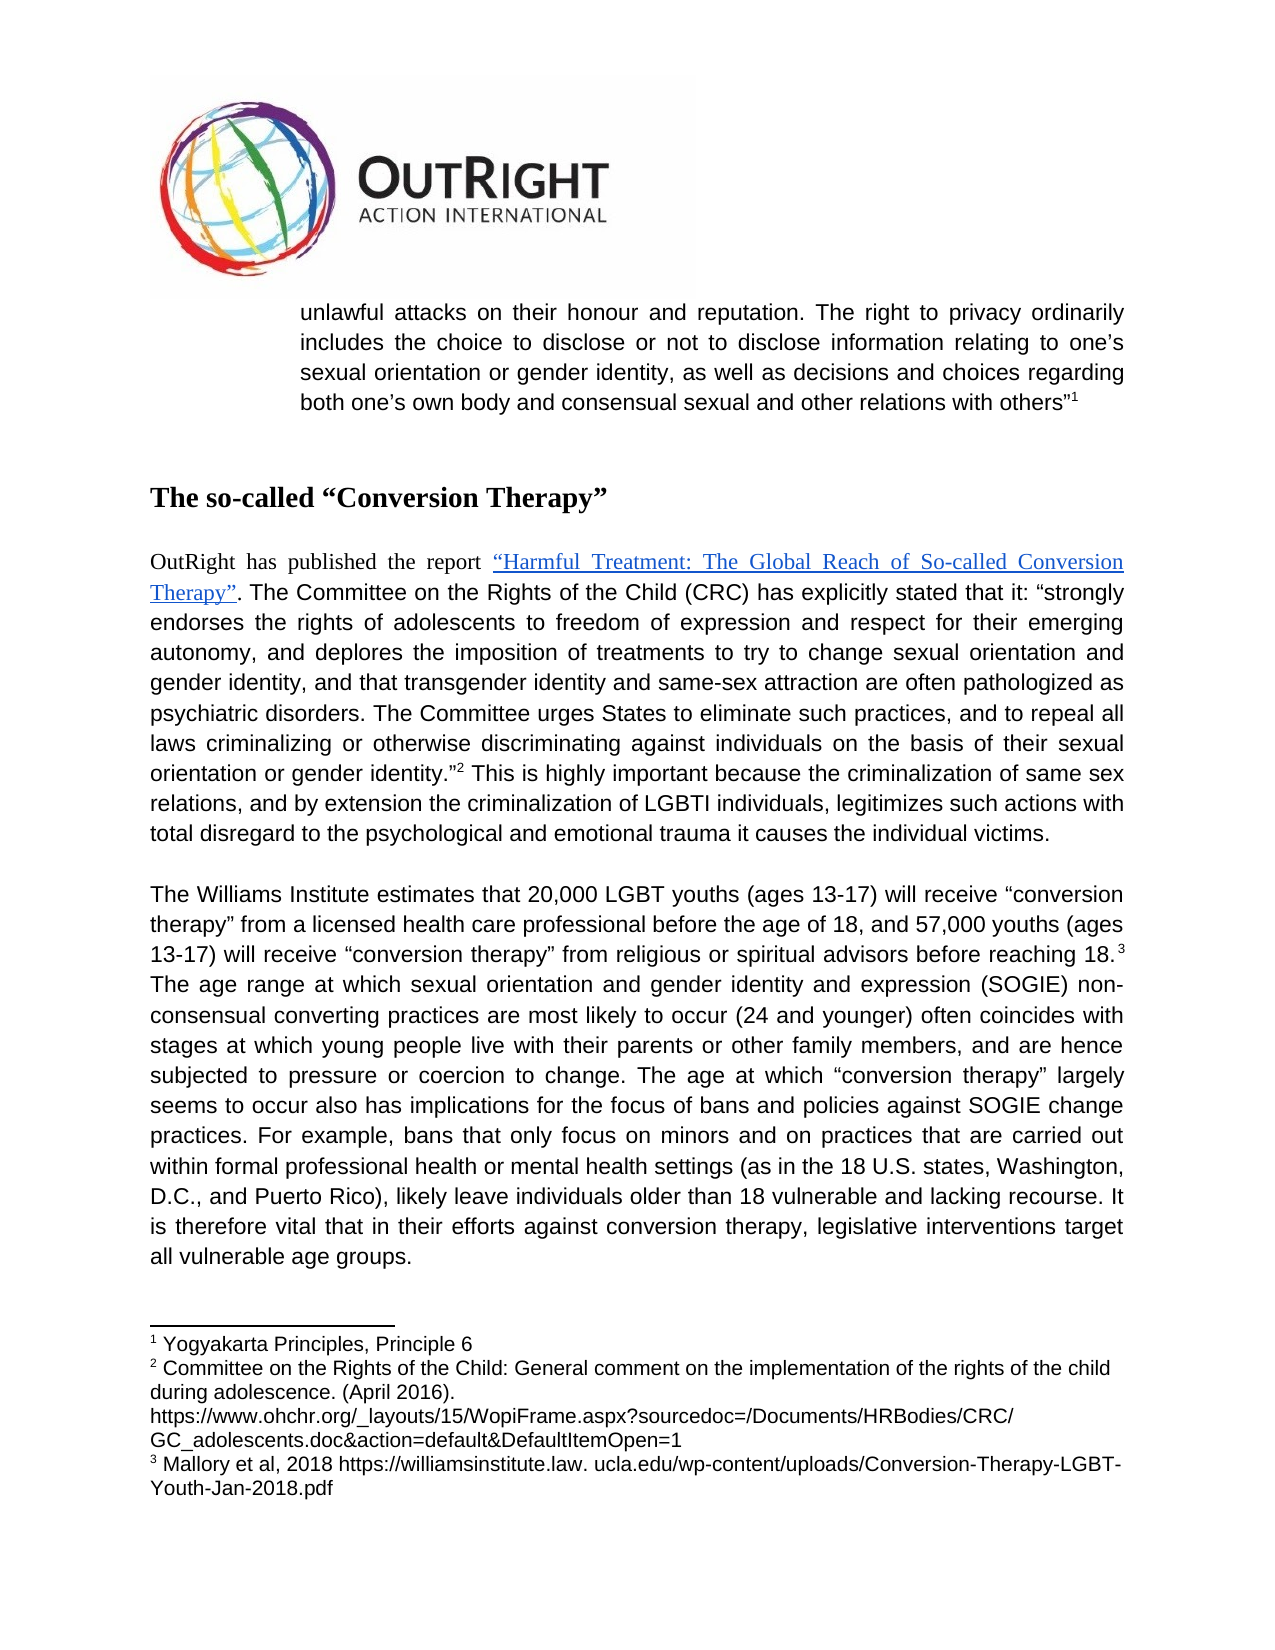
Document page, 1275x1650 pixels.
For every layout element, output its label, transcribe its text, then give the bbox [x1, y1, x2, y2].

text The so-called “Conversion Therapy” [150, 480, 1125, 513]
text The Williams Institute estimates that 20,000 LGBT youths (ages 13-17) will receive “conversion therapy” from a licensed health care professional before the age of 18, and 57,000 youths (ages 13-17) will receive “conversion therapy” from religious or spiritual advisors before reaching 18. The age range at which sexual orientation and gender identity and expression (SOGIE) non-consensual converting practices are most likely to occur (24 and younger) often coincides with stages at which young people live with their parents or other family members, and are hence subjected to pressure or coercion to change. The age at which “conversion therapy” largely seems to occur also has implications for the focus of bans and policies against SOGIE change practices. For example, bans that only focus on minors and on practices that are carried out within formal professional health or mental health settings (as in the 18 U.S. states, Washington, D.C., and Puerto Rico), likely leave individuals older than 18 vulnerable and lacking recourse. It is therefore vital that in their efforts against conversion therapy, legislative interventions target all vulnerable age groups. [150, 881, 1125, 1270]
picture [150, 75, 696, 299]
text OutRight has published the report “Harmful Treatment: The Global Reach of So-called Conversion Therapy”. The Committee on the Rights of the Child (CRC) has explicitly stated that it: “strongly endorses the rights of adolescents to freedom of expression and respect for their emerging autonomy, and deplores the imposition of treatments to try to change sexual orientation and gender identity, and that transgender identity and same-sex attraction are often pathologized as psychiatric disorders. The Committee urges States to eliminate such practices, and to repeal all laws criminalizing or otherwise discriminating against individuals on the basis of their sexual orientation or gender identity.” This is highly important because the criminalization of same sex relations, and by extension the criminalization of LGBTI individuals, legitimizes such actions with total disregard to the psychological and emotional trauma it causes the individual victims. [150, 548, 1125, 847]
